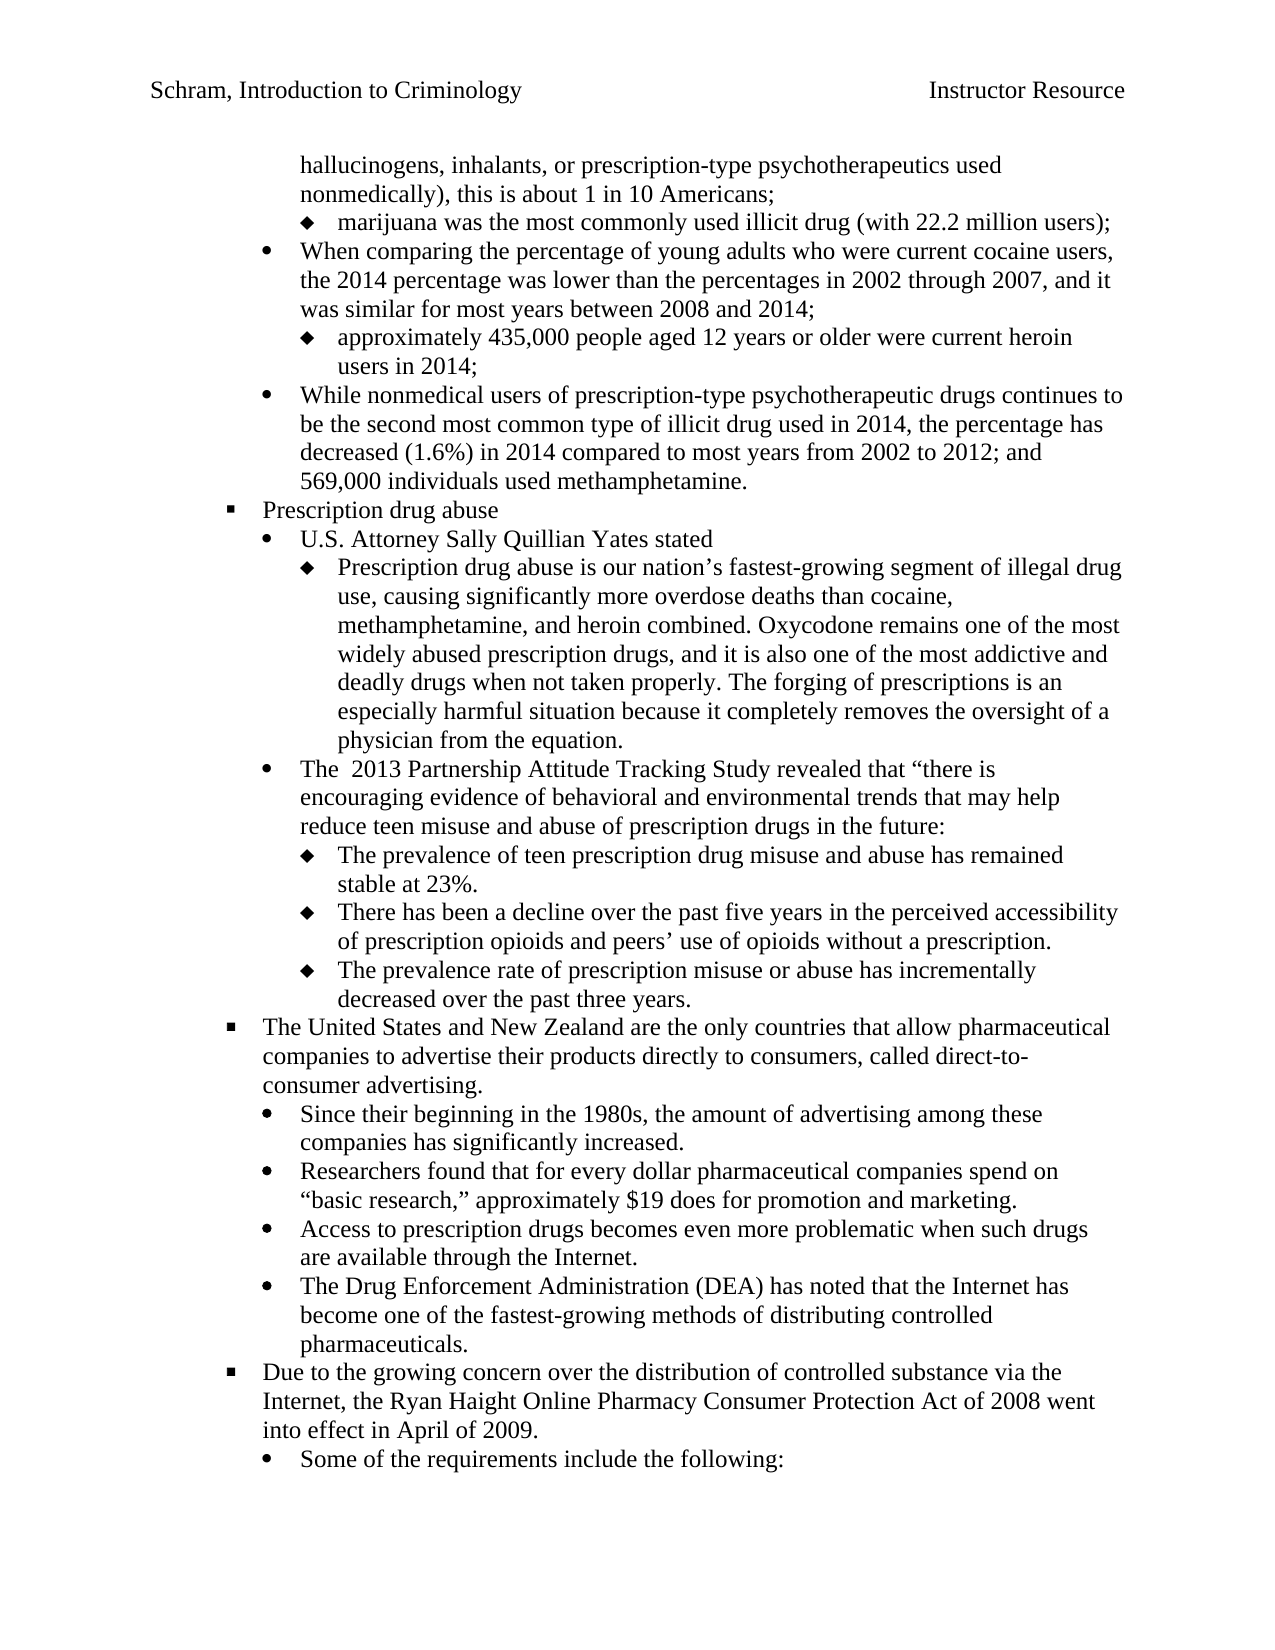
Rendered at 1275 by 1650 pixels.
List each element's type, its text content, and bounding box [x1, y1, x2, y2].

list The Drug Enforcement Administration (DEA) has noted that the Internet has become one of the fastest-growing methods of distributing controlled pharmaceuticals. [262, 1271, 1125, 1357]
list U.S. Attorney Sally Quillian Yates stated [262, 524, 1125, 552]
list The prevalence of teen prescription drug misuse and abuse has remained stable at 23%. [300, 840, 1125, 897]
list Prescription drug abuse [225, 495, 1125, 524]
list Prescription drug abuse is our nation’s fastest-growing segment of illegal drug use, causing significantly more overdose deaths than cocaine, methamphetamine, and heroin combined. Oxycodone remains one of the most widely abused prescription drugs, and it is also one of the most addictive and deadly drugs when not taken properly. The forging of prescriptions is an especially harmful situation because it completely removes the oversight of a physician from the equation. [300, 552, 1125, 754]
list There has been a decline over the past five years in the perceived accessibility of prescription opioids and peers’ use of opioids without a prescription. [300, 897, 1125, 955]
list Due to the growing concern over the distribution of controlled substance via the Internet, the Ryan Haight Online Pharmacy Consumer Protection Act of 2008 went into effect in April of 2009. [225, 1357, 1125, 1444]
list The 2013 Partnership Attitude Tracking Study revealed that “there is encouraging evidence of behavioral and environmental trends that may help reduce teen misuse and abuse of prescription drugs in the future: [262, 754, 1125, 840]
list Some of the requirements include the following: [262, 1444, 1125, 1472]
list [262, 150, 1125, 207]
list The United States and New Zealand are the only countries that allow pharmaceutical companies to advertise their products directly to consumers, called direct-to-consumer advertising. [225, 1012, 1125, 1099]
list Since their beginning in the 1980s, the amount of advertising among these companies has significantly increased. [262, 1099, 1125, 1156]
list Researchers found that for every dollar pharmaceutical companies spend on “basic research,” approximately $19 does for promotion and marketing. [262, 1156, 1125, 1214]
list approximately 435,000 people aged 12 years or older were current heroin users in 2014; [300, 322, 1125, 380]
list Access to prescription drugs becomes even more problematic when such drugs are available through the Internet. [262, 1214, 1125, 1271]
list When comparing the percentage of young adults who were current cocaine users, the 2014 percentage was lower than the percentages in 2002 through 2007, and it was similar for most years between 2008 and 2014; [262, 236, 1125, 322]
list While nonmedical users of prescription-type psychotherapeutic drugs continues to be the second most common type of illicit drug used in 2014, the percentage has decreased (1.6%) in 2014 compared to most years from 2002 to 2012; and 569,000 individuals used methamphetamine. [262, 380, 1125, 495]
list The prevalence rate of prescription misuse or abuse has incrementally decreased over the past three years. [300, 955, 1125, 1012]
list marijuana was the most commonly used illicit drug (with 22.2 million users); [300, 207, 1125, 236]
